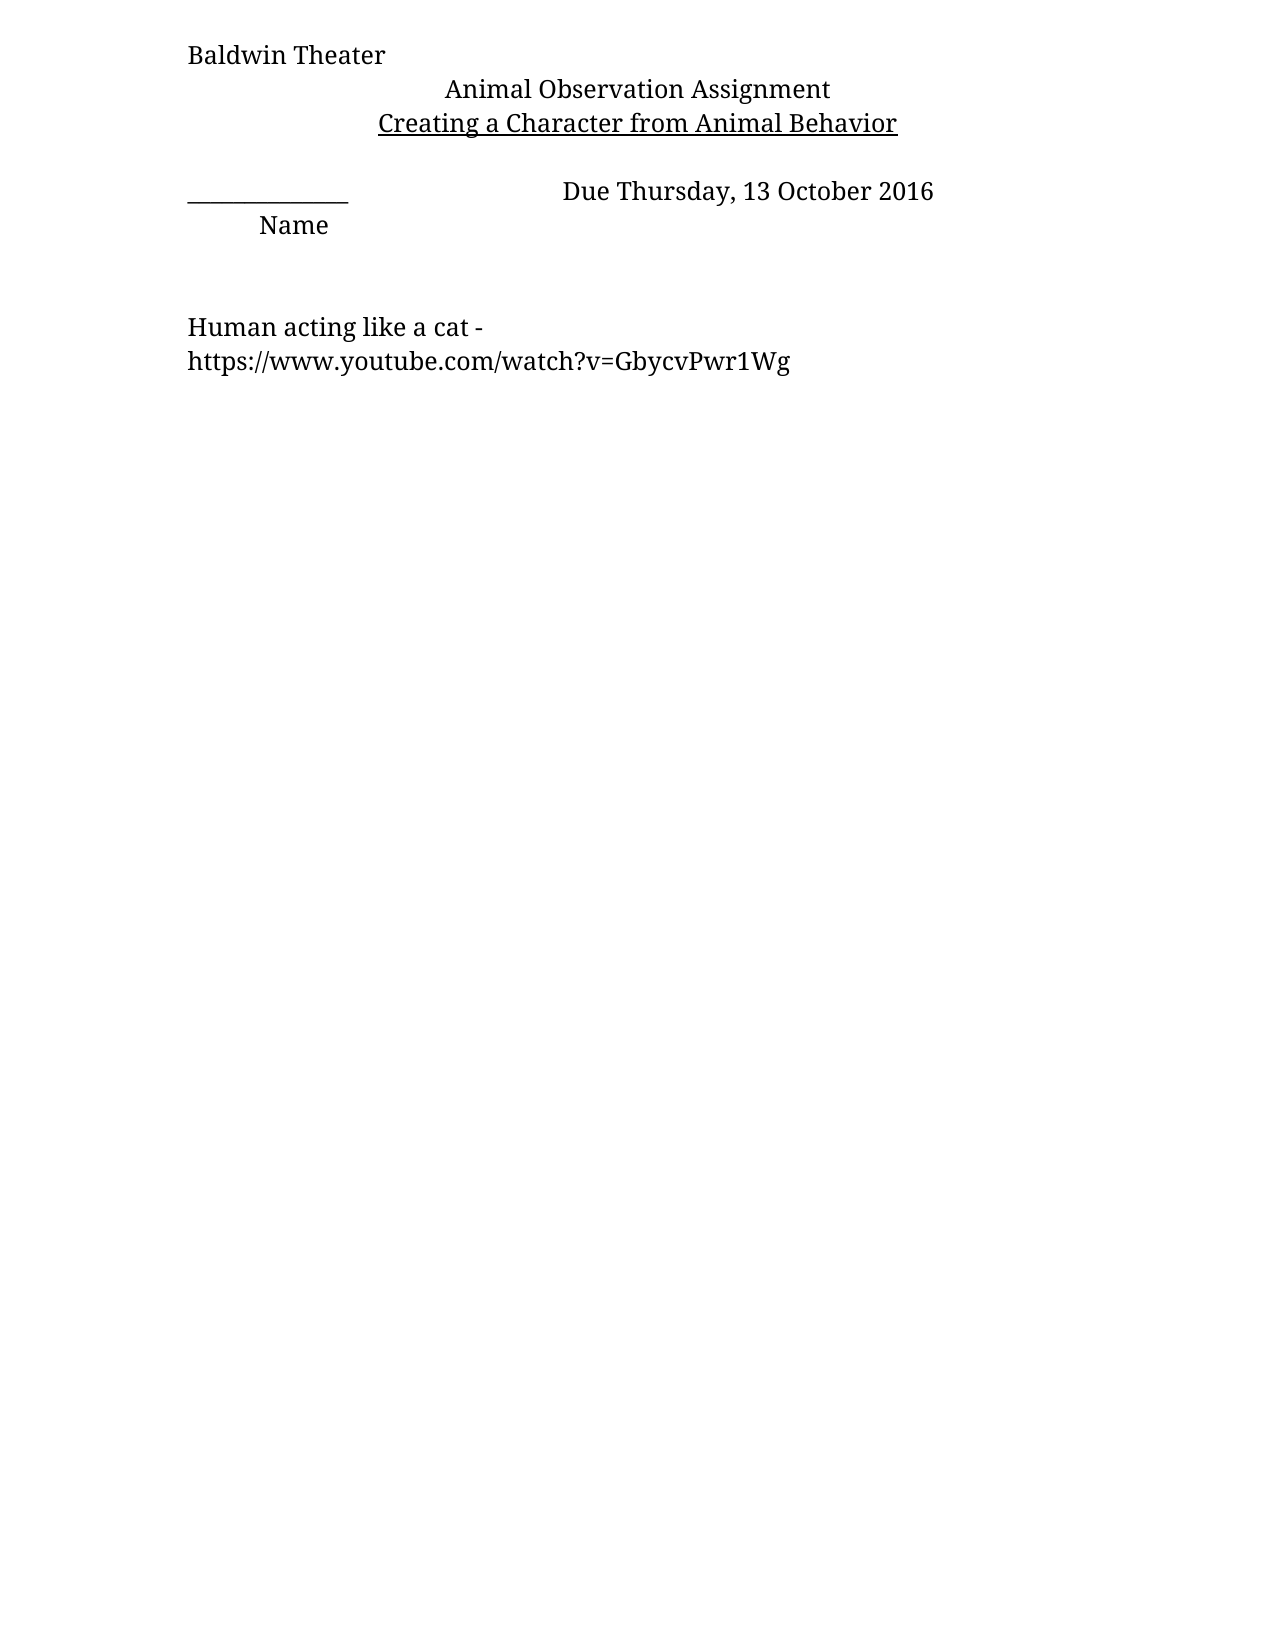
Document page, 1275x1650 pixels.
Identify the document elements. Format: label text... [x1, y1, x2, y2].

text Human acting like a cat - [187, 310, 1087, 344]
text https://www.youtube.com/watch?v=GbycvPwr1Wg [187, 344, 1087, 378]
